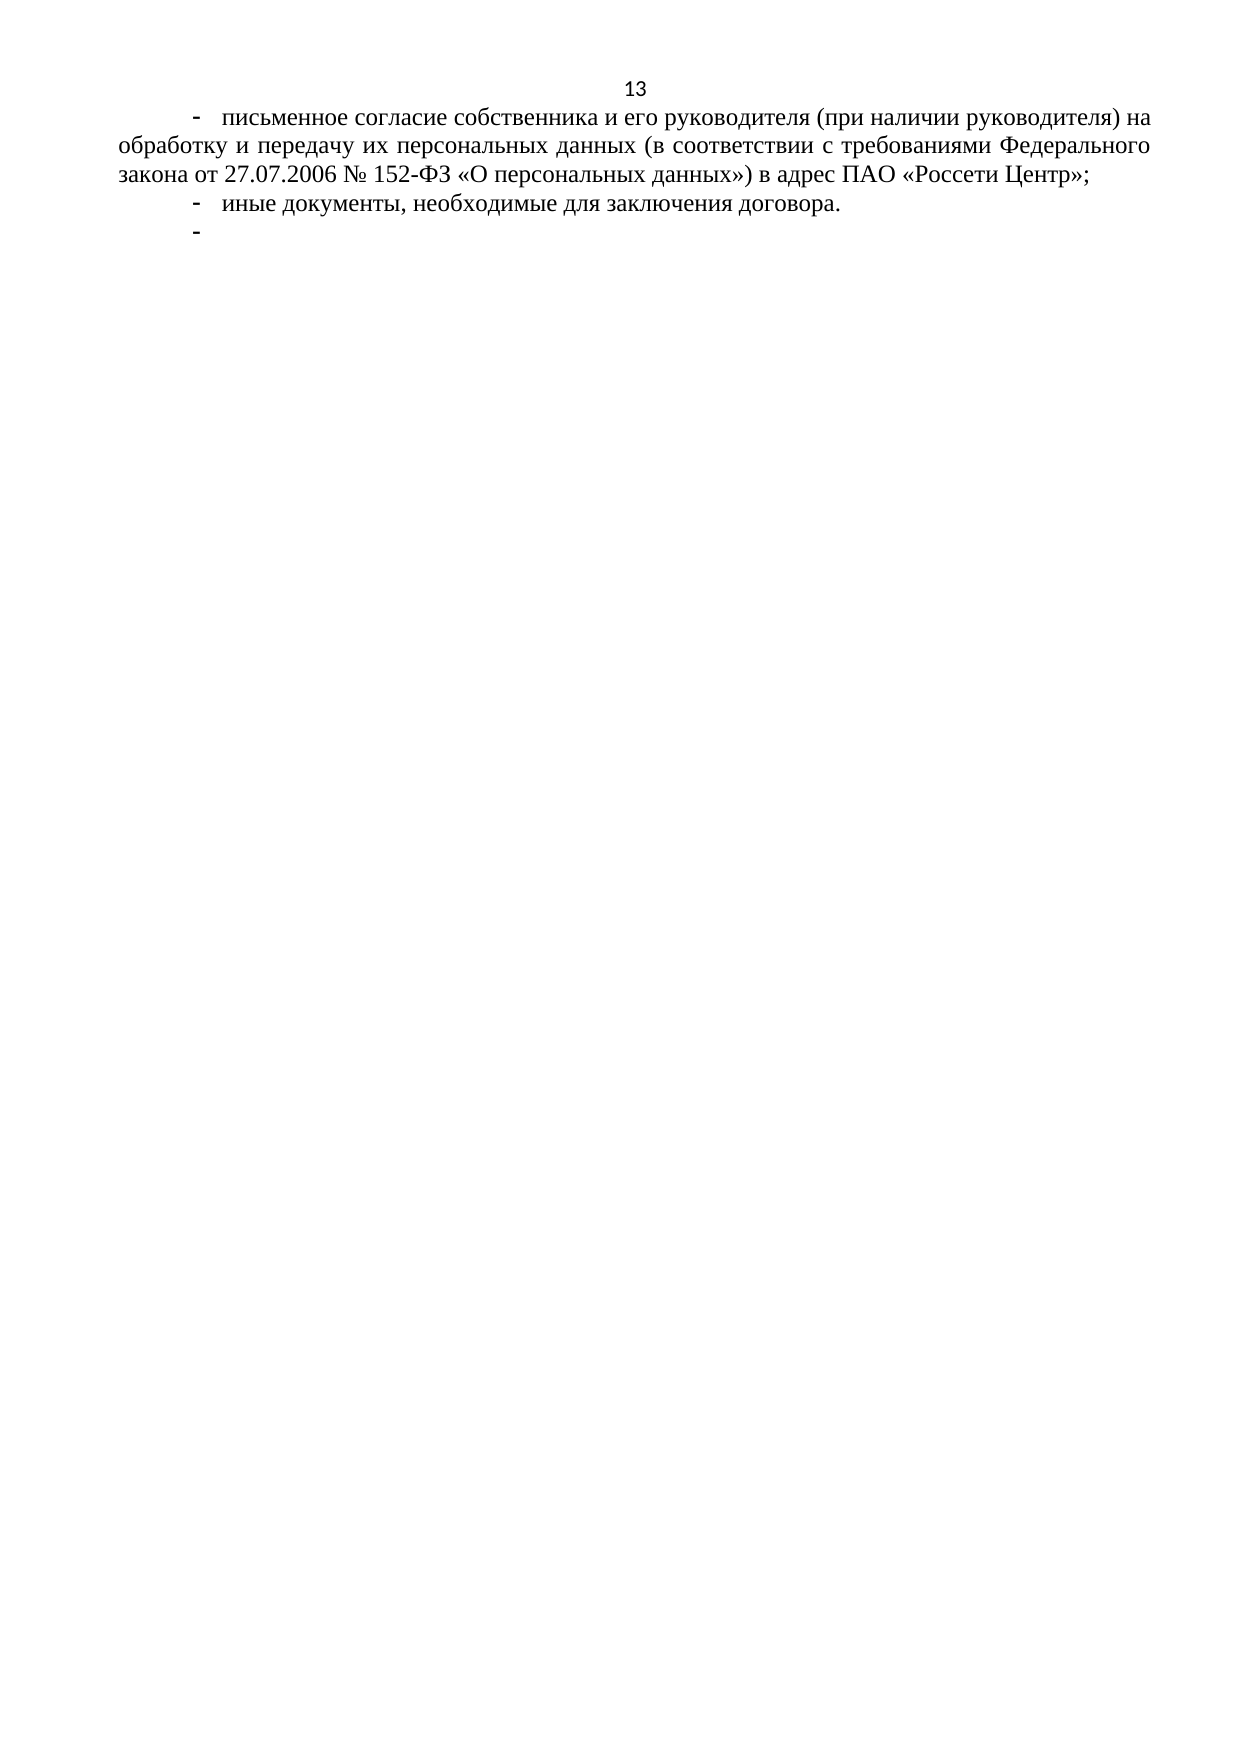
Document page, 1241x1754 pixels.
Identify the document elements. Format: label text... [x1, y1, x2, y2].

list письменное согласие собственника и его руководителя (при наличии руководителя) на обработку и передачу их персональных данных (в соответствии с требованиями Федерального закона от 27.07.2006 № 152-ФЗ «О персональных данных») в адрес ПАО «Россети Центр»; [118, 102, 1152, 188]
list иные документы, необходимые для заключения договора. [118, 188, 1152, 217]
